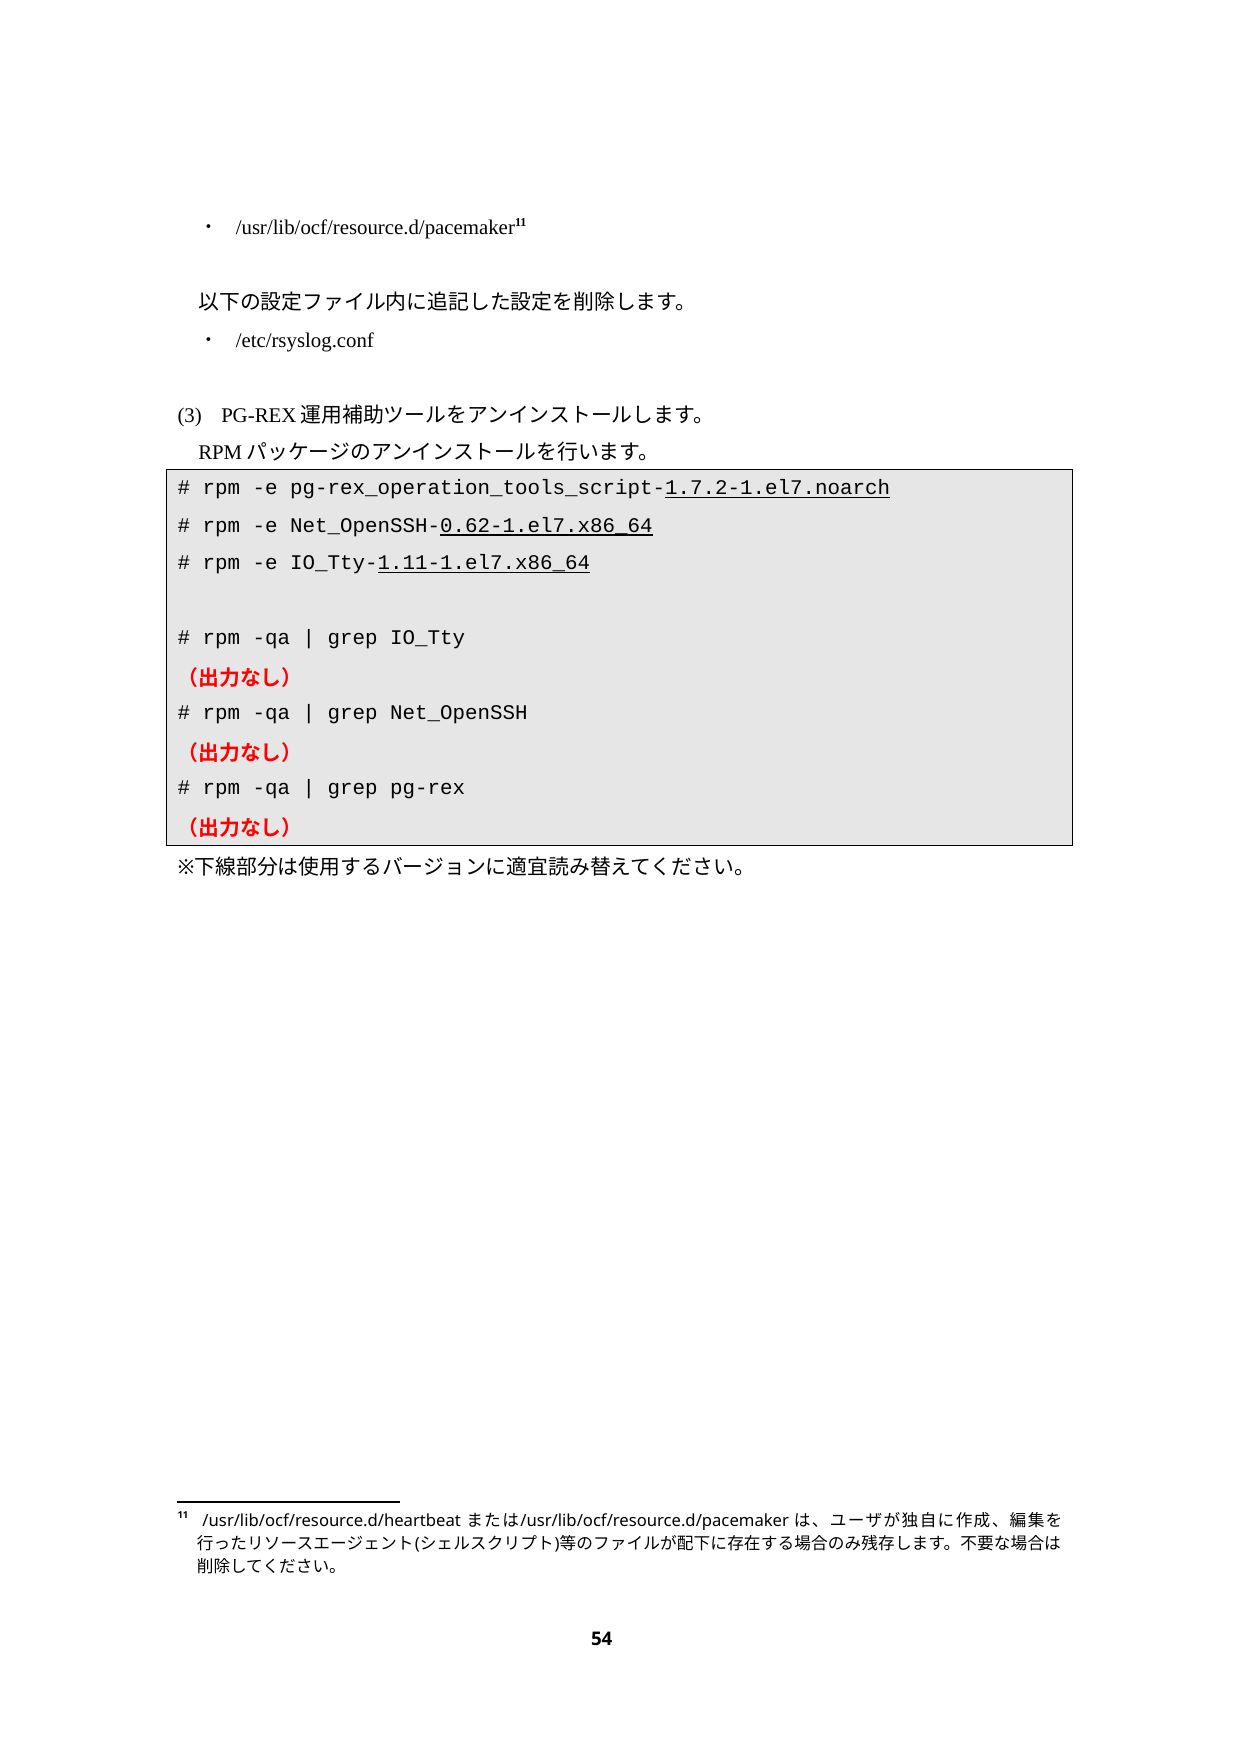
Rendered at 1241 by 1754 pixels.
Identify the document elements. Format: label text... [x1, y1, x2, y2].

text RPMパッケージのアンインストールを行います。 [177, 432, 1054, 469]
list PG-REX運用補助ツールをアンインストールします。 [177, 394, 1054, 432]
text 以下の設定ファイル内に追記した設定を削除します。 [177, 282, 1054, 319]
list /usr/lib/ocf/resource.d/pacemaker [198, 207, 1054, 244]
table_header # rpm -e pg-rex_operation_tools_script-1.7.2-1.el7.noarch # rpm -e Net_OpenSSH-0.62-1.el7.x86_64 # rpm -e IO_Tty-1.11-1.el7.x86_64 # rpm -qa | grep IO_Tty （出力なし） # rpm -qa | grep Net_OpenSSH （出力なし） # rpm -qa | grep pg-rex （出力なし） [167, 470, 1072, 845]
text ※下線部分は使用するバージョンに適宜読み替えてください。 [177, 846, 1054, 884]
list /etc/rsyslog.conf [198, 319, 1054, 357]
